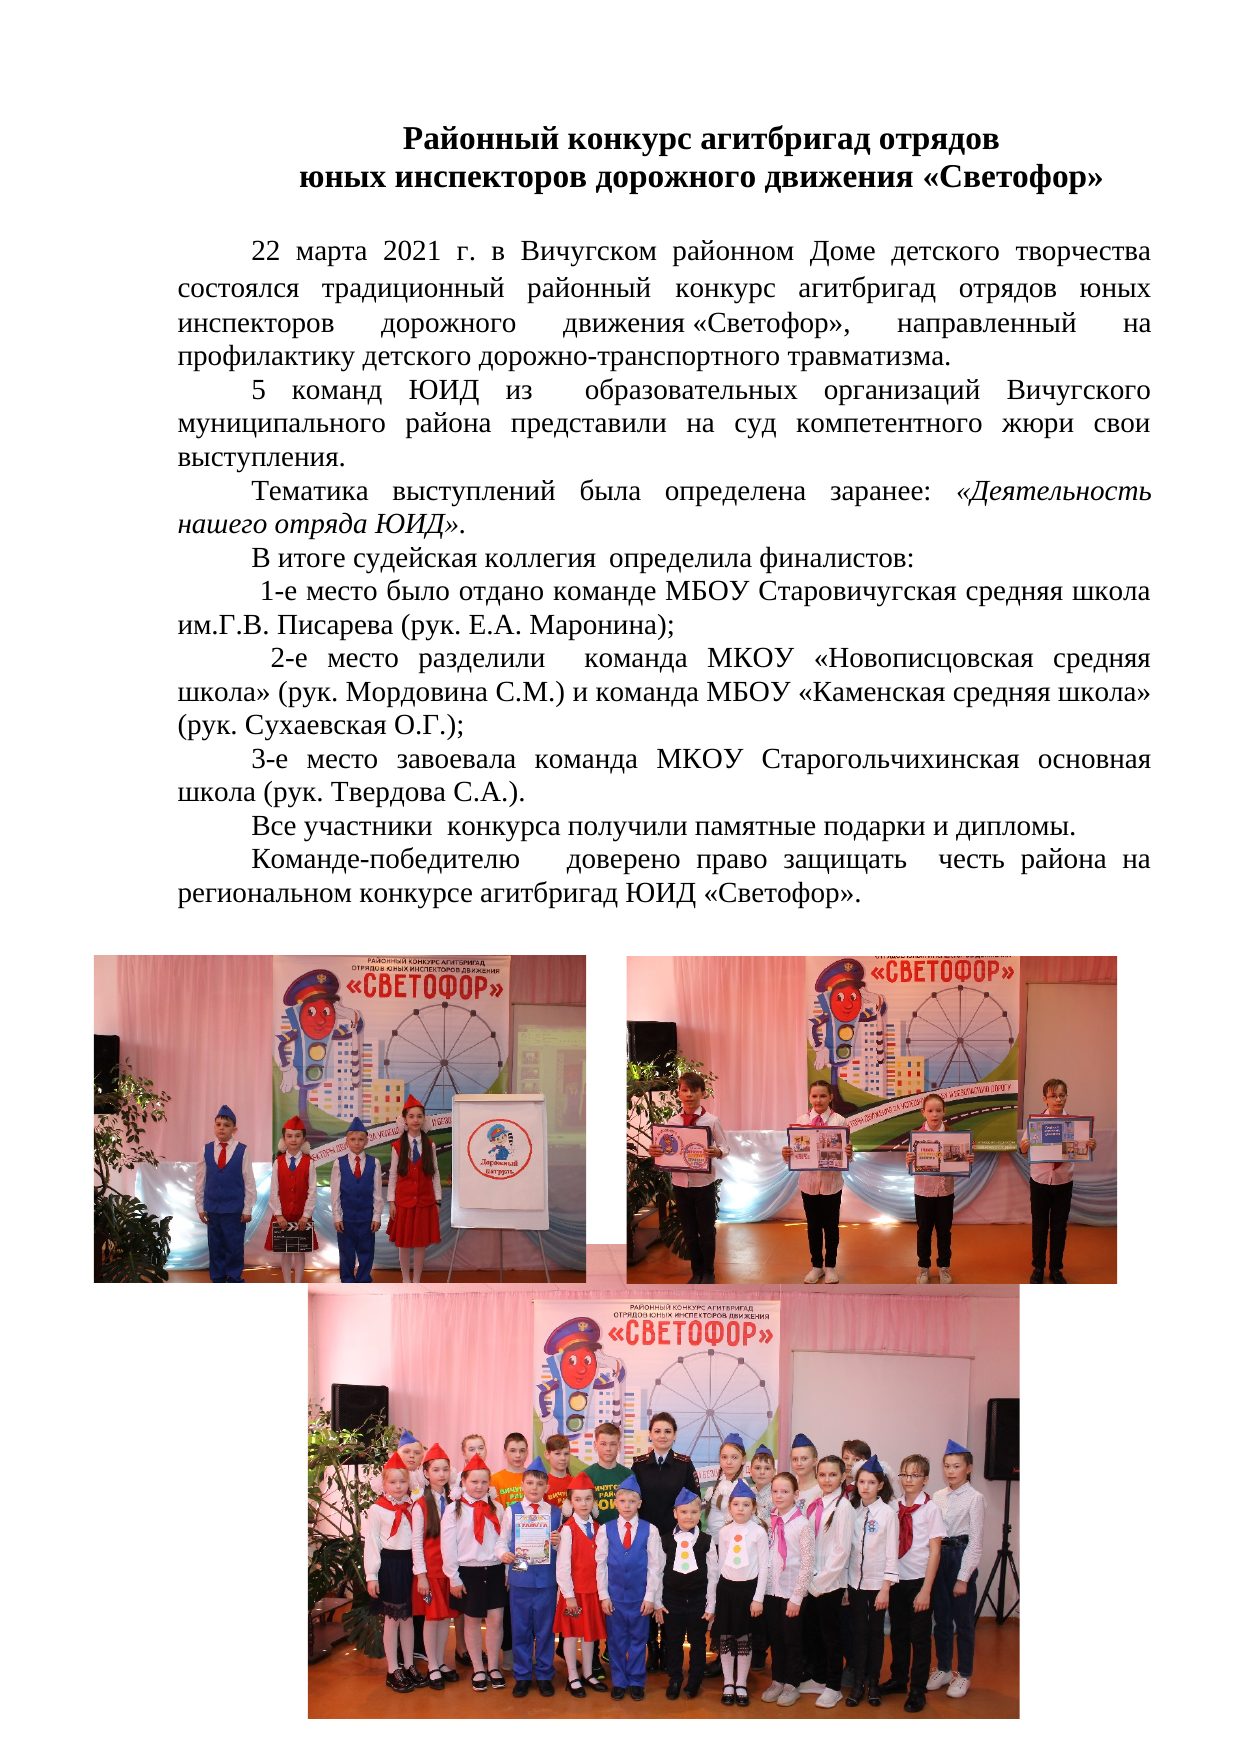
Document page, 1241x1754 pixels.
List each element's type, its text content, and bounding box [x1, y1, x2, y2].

text 22 марта 2021 г. в Вичугском районном Доме детского творчества состоялся традиционный районный конкурс агитбригад отрядов юных инспекторов дорожного движения «Светофор», направленный на профилактику детского дорожно-транспортного травматизма. [177, 233, 1152, 372]
text Тематика выступлений была определена заранее: «Деятельность нашего отряда ЮИД». [177, 473, 1152, 540]
text Команде-победителю доверено право защищать честь района на региональном конкурсе агитбригад ЮИД «Светофор». [177, 842, 1152, 909]
text В итоге судейская коллегия определила финалистов: [177, 540, 1152, 573]
text 5 команд ЮИД из образовательных организаций Вичугского муниципального района представили на суд компетентного жюри свои выступления. [177, 372, 1152, 473]
text Все участники конкурса получили памятные подарки и дипломы. [177, 808, 1152, 842]
text 1-е место было отдано команде МБОУ Старовичугская средняя школа им.Г.В. Писарева (рук. Е.А. Маронина); [177, 573, 1152, 640]
text юных инспекторов дорожного движения «Светофор» [177, 156, 1152, 195]
text 2-е место разделили команда МКОУ «Новописцовская средняя школа» (рук. Мордовина С.М.) и команда МБОУ «Каменская средняя школа» (рук. Сухаевская О.Г.); [177, 640, 1152, 741]
text 3-е место завоевала команда МКОУ Старогольчихинская основная школа (рук. Твердова С.А.). [177, 741, 1152, 808]
picture [93, 955, 1118, 1719]
text Районный конкурс агитбригад отрядов [177, 118, 1152, 156]
